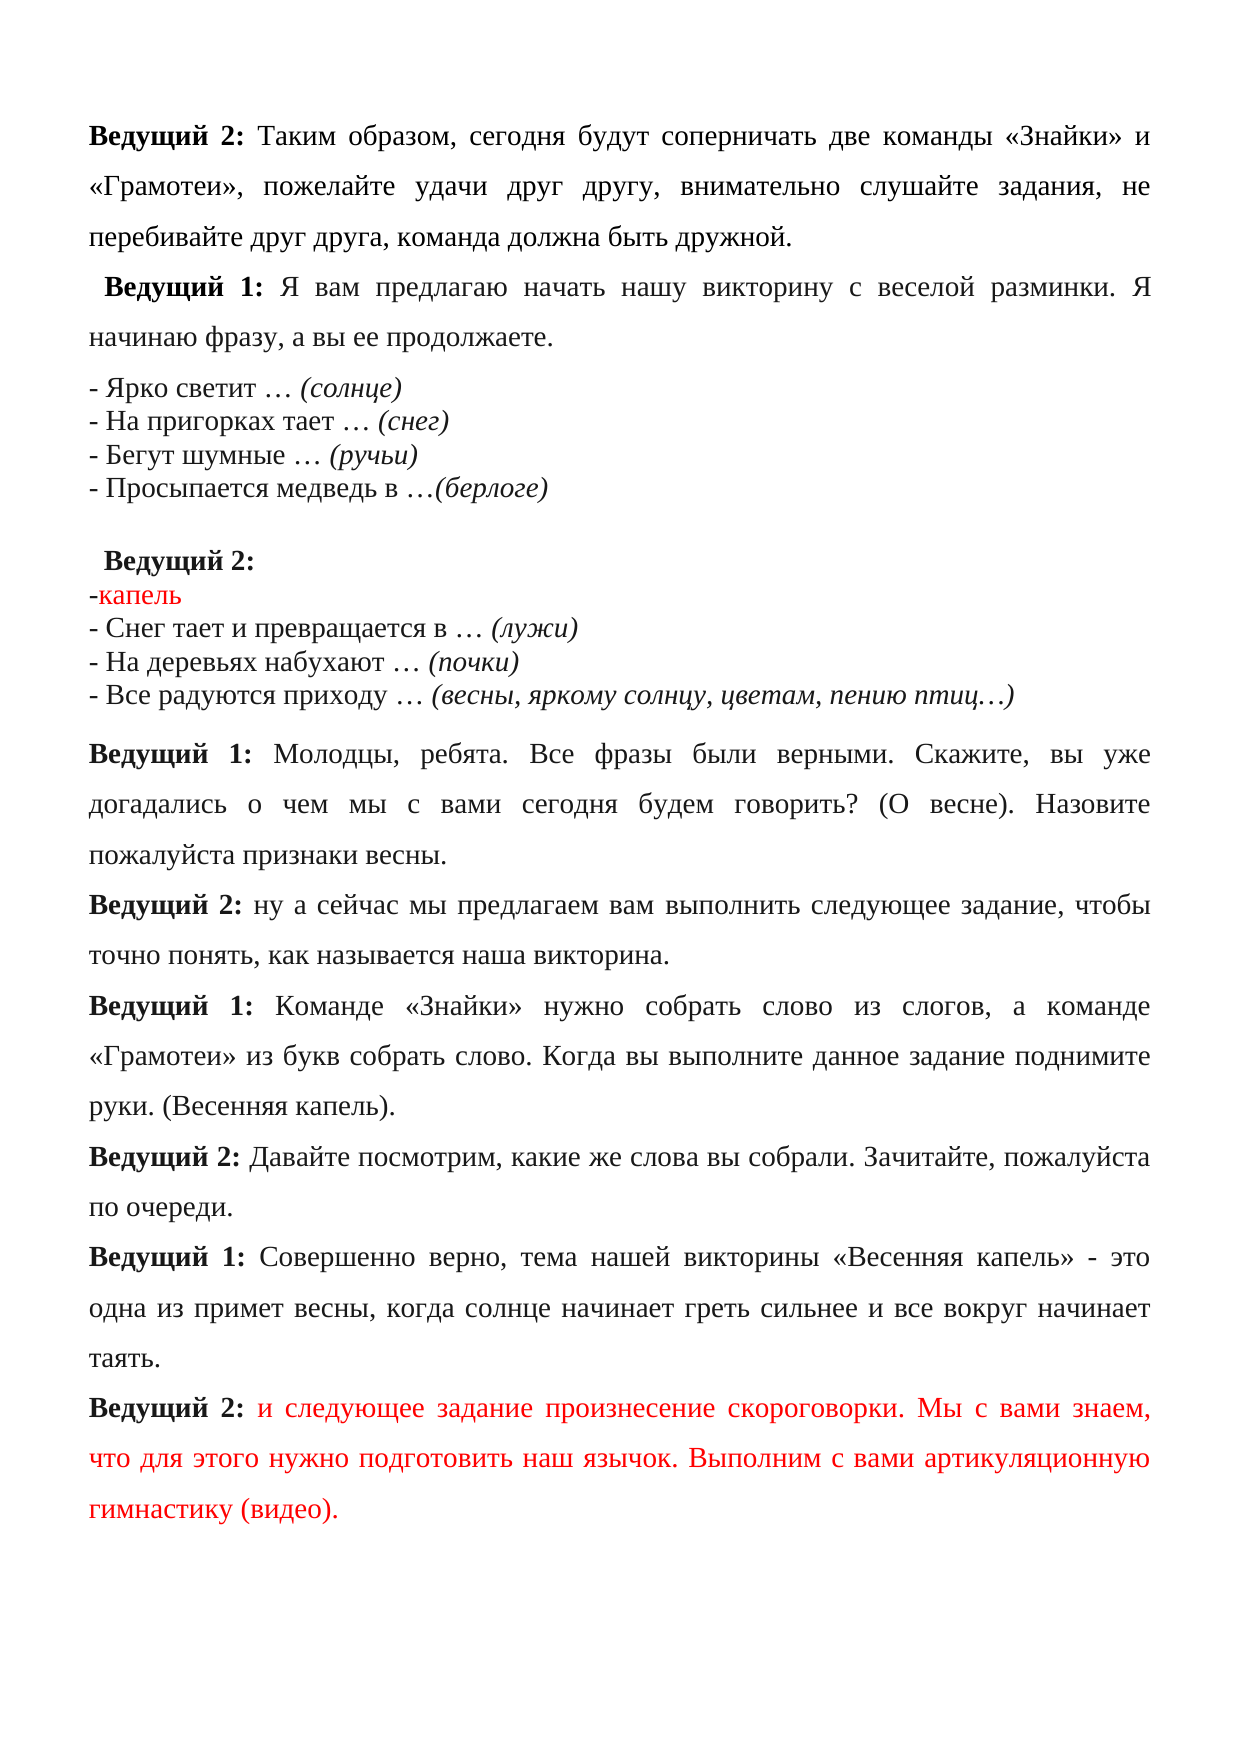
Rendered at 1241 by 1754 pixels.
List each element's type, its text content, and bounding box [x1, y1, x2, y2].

text - На деревьях набухают … (почки) [88, 644, 1152, 677]
text -капель [88, 577, 1152, 610]
text Ведущий 1: Совершенно верно, тема нашей викторины «Весенняя капель» - это одна из примет весны, когда солнце начинает греть сильнее и все вокруг начинает таять. [88, 1239, 1152, 1373]
text Ведущий 2: ну а сейчас мы предлагаем вам выполнить следующее задание, чтобы точно понять, как называется наша викторина. [88, 887, 1152, 971]
text - Все радуются приходу … (весны, яркому солнцу, цветам, пению птиц…) [88, 677, 1152, 711]
text Ведущий 1: Команде «Знайки» нужно собрать слово из слогов, а команде «Грамотеи» из букв собрать слово. Когда вы выполните данное задание поднимите руки. (Весенняя капель). [88, 988, 1152, 1122]
text Ведущий 1: Я вам предлагаю начать нашу викторину с веселой разминки. Я начинаю фразу, а вы ее продолжаете. [88, 269, 1152, 353]
text Ведущий 1: Молодцы, ребята. Все фразы были верными. Скажите, вы уже догадались о чем мы с вами сегодня будем говорить? (О весне). Назовите пожалуйста признаки весны. [88, 736, 1152, 870]
text - Ярко светит … (солнце) [88, 370, 1152, 403]
text - Бегут шумные … (ручьи) [88, 437, 1152, 470]
text Ведущий 2: Давайте посмотрим, какие же слова вы собрали. Зачитайте, пожалуйста по очереди. [88, 1139, 1152, 1223]
text Ведущий 2: и следующее задание произнесение скороговорки. Мы с вами знаем, что для этого нужно подготовить наш язычок. Выполним с вами артикуляционную гимнастику (видео). [88, 1390, 1152, 1524]
text - Снег тает и превращается в … (лужи) [88, 610, 1152, 644]
text - На пригорках тает … (снег) [88, 403, 1152, 437]
text Ведущий 2: Таким образом, сегодня будут соперничать две команды «Знайки» и «Грамотеи», пожелайте удачи друг другу, внимательно слушайте задания, не перебивайте друг друга, команда должна быть дружной. [88, 118, 1152, 252]
text - Просыпается медведь в …(берлоге) [88, 470, 1152, 504]
text Ведущий 2: [88, 543, 1152, 577]
